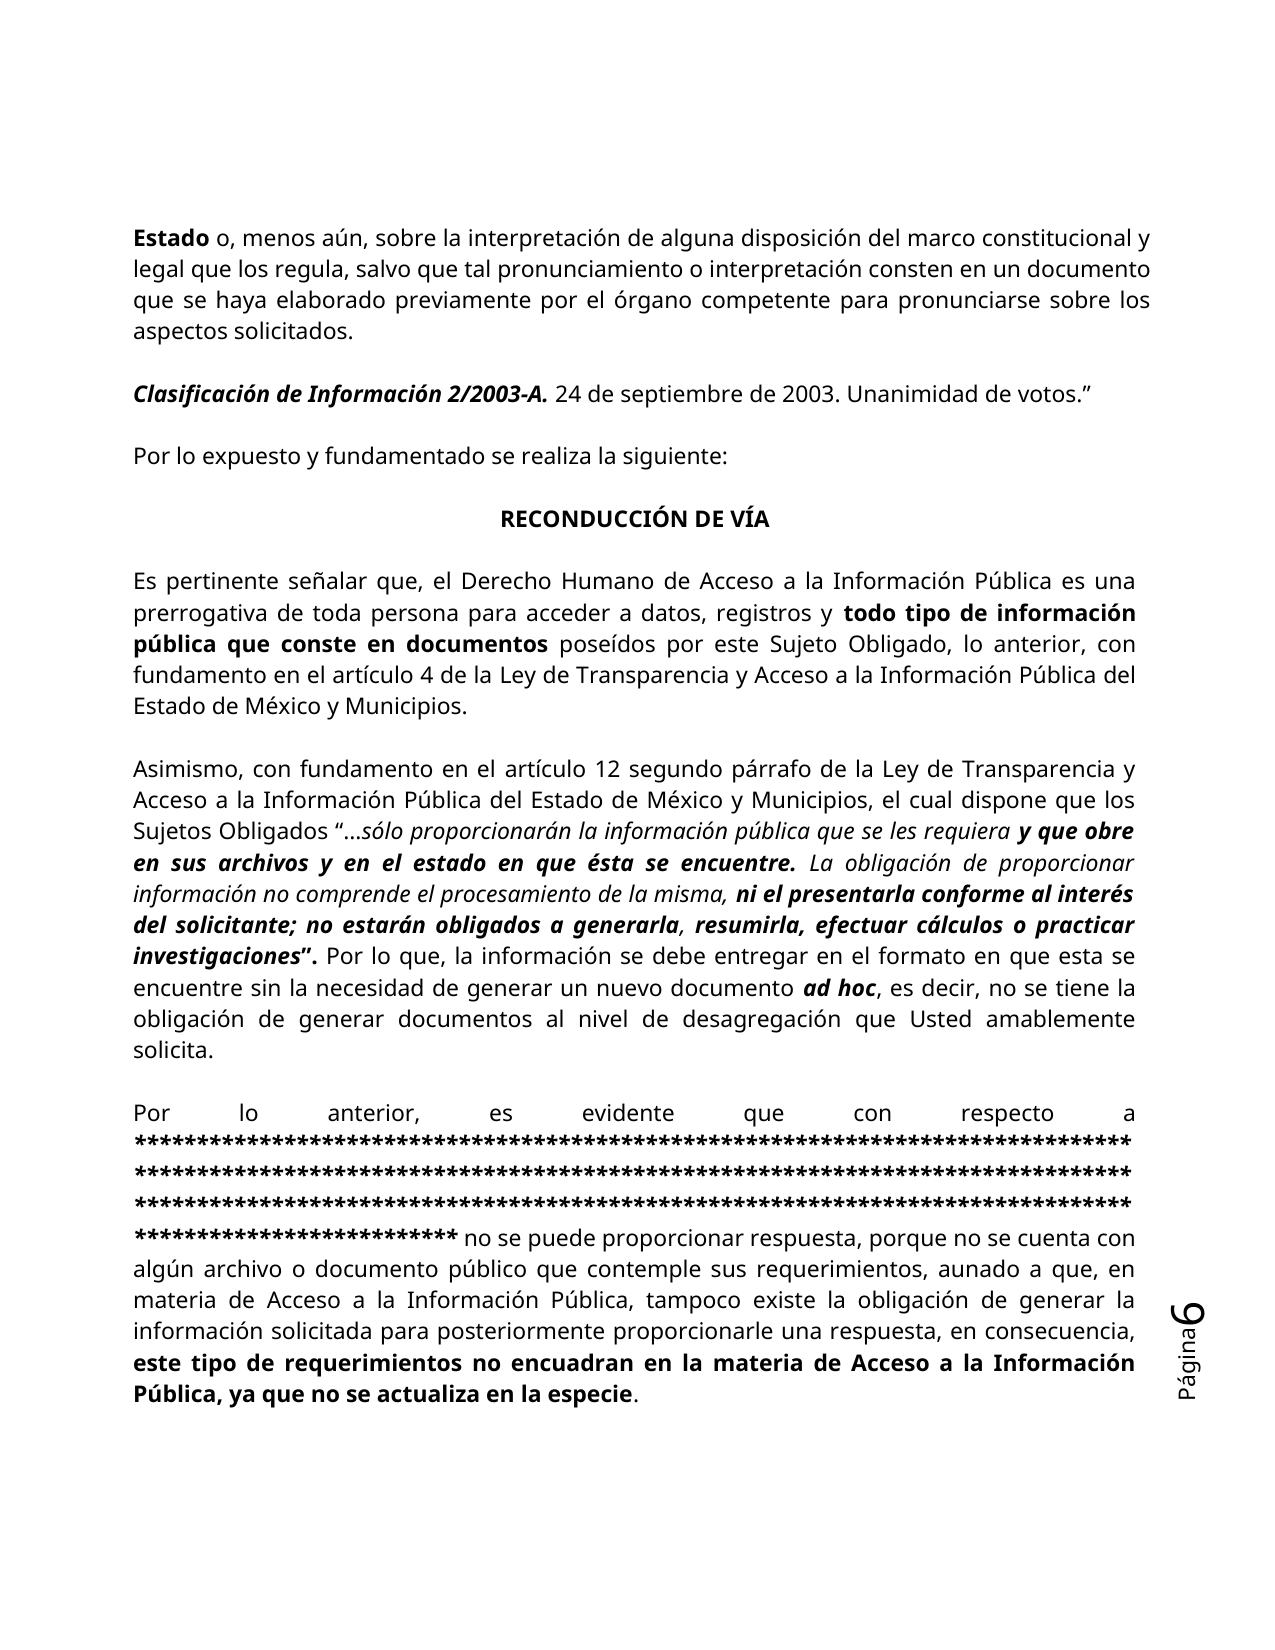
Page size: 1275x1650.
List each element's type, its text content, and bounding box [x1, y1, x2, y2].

text RECONDUCCIÓN DE VÍA [133, 503, 1137, 534]
text Clasificación de Información 2/2003-A. 24 de septiembre de 2003. Unanimidad de votos.” [133, 378, 1152, 409]
text Por lo anterior, es evidente que con respecto a ************************************************************************************************************************************************************************************************************************************************************************** no se puede proporcionar respuesta, porque no se cuenta con algún archivo o documento público que contemple sus requerimientos, aunado a que, en materia de Acceso a la Información Pública, tampoco existe la obligación de generar la información solicitada para posteriormente proporcionarle una respuesta, en consecuencia, este tipo de requerimientos no encuadran en la materia de Acceso a la Información Pública, ya que no se actualiza en la especie. [133, 1097, 1137, 1409]
text Por lo expuesto y fundamentado se realiza la siguiente: [133, 440, 1152, 472]
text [133, 222, 1152, 347]
text Es pertinente señalar que, el Derecho Humano de Acceso a la Información Pública es una prerrogativa de toda persona para acceder a datos, registros y todo tipo de información pública que conste en documentos poseídos por este Sujeto Obligado, lo anterior, con fundamento en el artículo 4 de la Ley de Transparencia y Acceso a la Información Pública del Estado de México y Municipios. [133, 565, 1137, 722]
text Asimismo, con fundamento en el artículo 12 segundo párrafo de la Ley de Transparencia y Acceso a la Información Pública del Estado de México y Municipios, el cual dispone que los Sujetos Obligados “…sólo proporcionarán la información pública que se les requiera y que obre en sus archivos y en el estado en que ésta se encuentre. La obligación de proporcionar información no comprende el procesamiento de la misma, ni el presentarla conforme al interés del solicitante; no estarán obligados a generarla, resumirla, efectuar cálculos o practicar investigaciones”. Por lo que, la información se debe entregar en el formato en que esta se encuentre sin la necesidad de generar un nuevo documento ad hoc, es decir, no se tiene la obligación de generar documentos al nivel de desagregación que Usted amablemente solicita. [133, 753, 1137, 1065]
